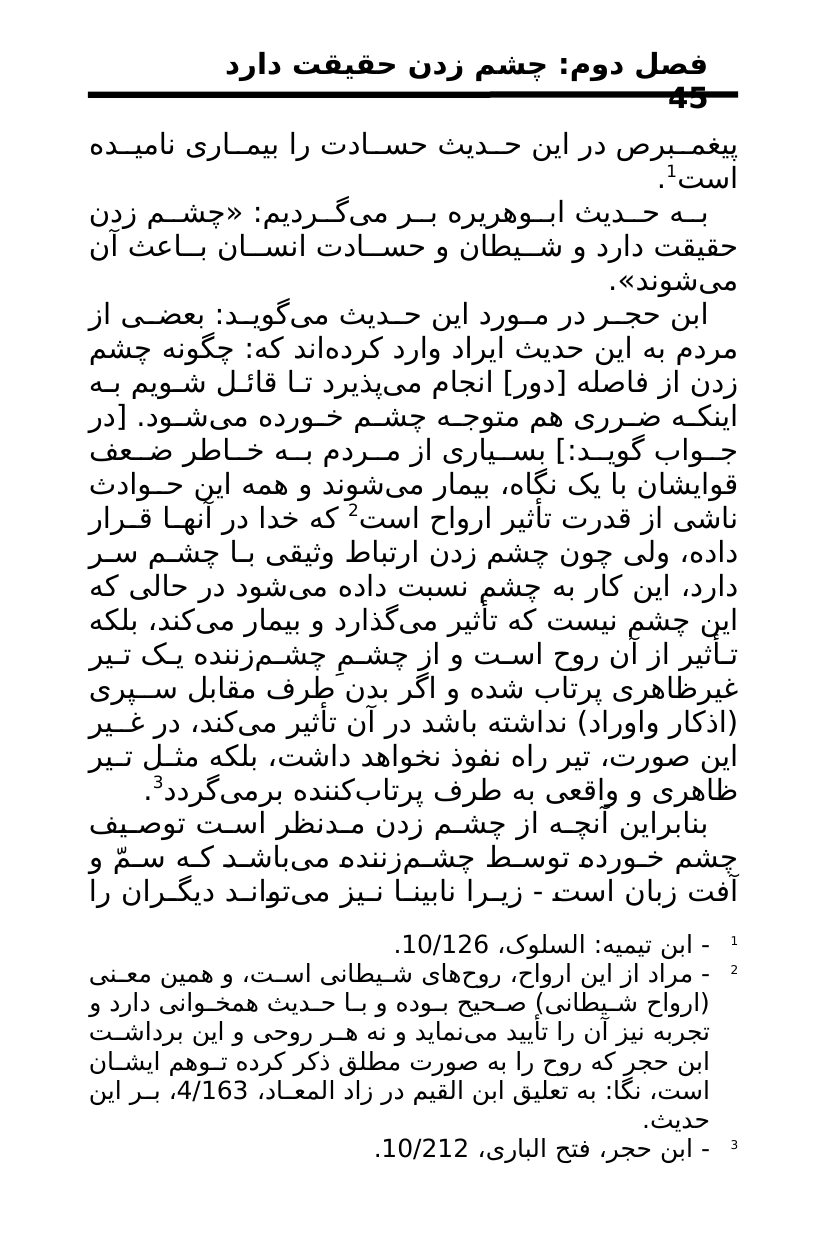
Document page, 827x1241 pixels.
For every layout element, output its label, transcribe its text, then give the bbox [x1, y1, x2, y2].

text ابن حجر در مورد این حدیث می‌گوید: بعضی از مردم به این حدیث ایراد وارد کرده‌اند که: چگونه چشم زدن از فاصله [دور] انجام می‌پذیرد تا قائل شویم به اینکه ضرری هم متوجه چشم خورده می‌شود. [در جواب گوید:] بسیاری از مردم به خاطر ضعف قوایشان با یک نگاه، بیمار می‌شوند و همه این حوادث ناشی از قدرت تأثیر ارواح است که خدا در آنها قرار داده، ولی چون چشم زدن ارتباط وثیقی با چشم سر دارد، این کار به چشم نسبت داده می‌شود در حالی که این چشم نیست که تأثیر می‌گذارد و بیمار می‌کند، بلکه تأثیر از آن روح است و از چشمِ چشم‌زننده یک تیر غیرظاهری پرتاب شده و اگر بدن طرف مقابل سپری (اذکار واوراد) نداشته باشد در آن تأثیر می‌کند، در غیر این صورت، تیر راه نفوذ نخواهد داشت، بلکه مثل تیر ظاهری و واقعی به طرف پرتاب‌کننده برمی‌گردد. [89, 297, 738, 807]
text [89, 128, 738, 196]
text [89, 807, 738, 909]
text به حدیث ابوهریره بر می‌گردیم: «چشم زدن حقیقت دارد و شیطان و حسادت انسان باعث آن می‌شوند». [89, 196, 738, 297]
